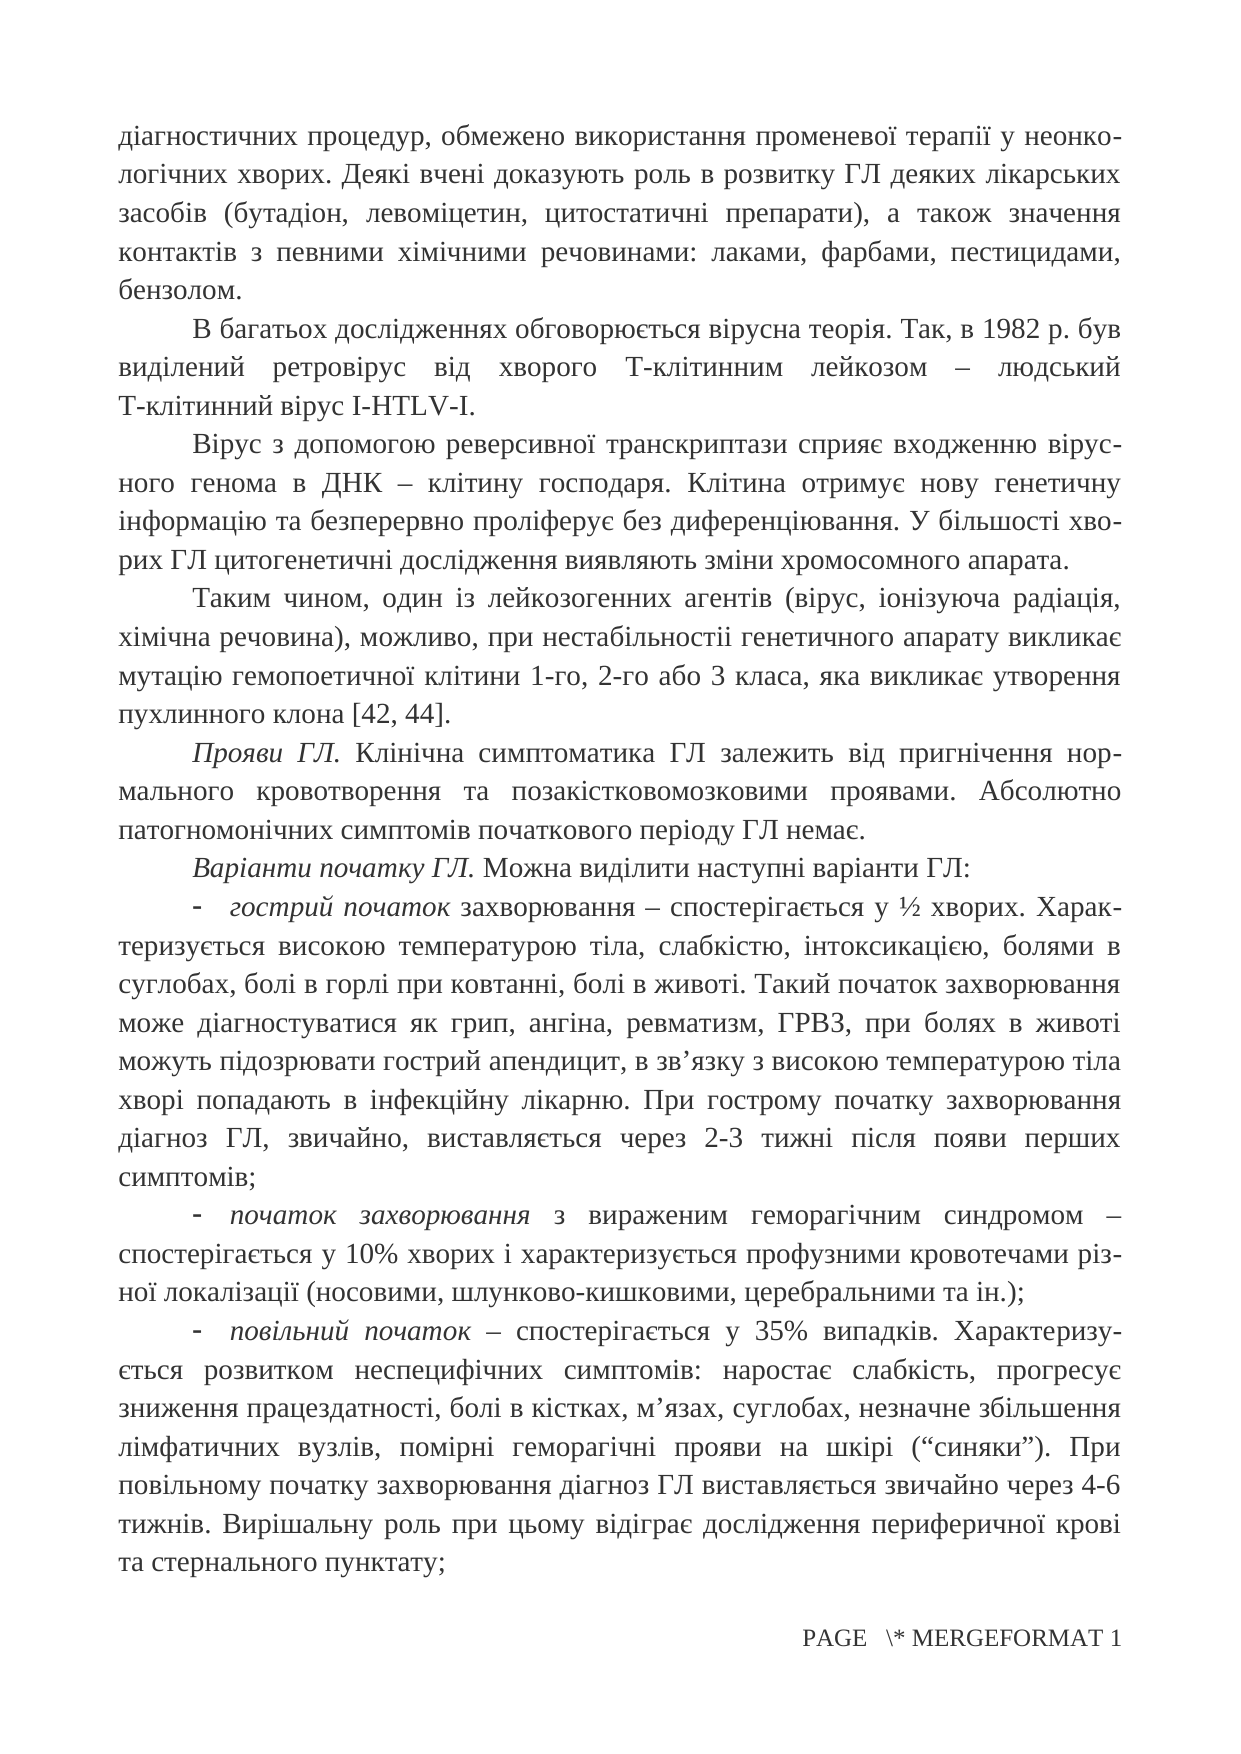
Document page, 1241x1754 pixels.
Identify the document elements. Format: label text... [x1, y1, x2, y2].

text Прояви ГЛ. Клінічна симптоматика ГЛ залежить від пригнічення нормального кровотворення та позакістковомозковими проявами. Абсолютно патогномонічних симптомів початкового періоду ГЛ немає. [118, 735, 1122, 845]
text Вірус з допомогою реверсивної транскриптази сприяє входженню вірусного генома в ДНК – клітину господаря. Клітина отримує нову генетичну інформацію та безперервно проліферує без диференціювання. У більшості хворих ГЛ цитогенетичні дослідження виявляють зміни хромосомного апарата. [118, 426, 1122, 576]
text Варіанти початку ГЛ. Можна виділити наступні варіанти ГЛ: [118, 850, 1122, 884]
list повільний початок – спостерігається у 35% випадків. Характеризується розвитком неспецифічних симптомів: наростає слабкість, прогресує зниження працездатності, болі в кістках, м’язах, суглобах, незначне збільшення лімфатичних вузлів, помірні геморагічні прояви на шкірі (“синяки”). При повільному початку захворювання діагноз ГЛ виставляється звичайно через 4-6 тижнів. Вирішальну роль при цьому відіграє дослідження периферичної крові та стернального пунктату; [118, 1313, 1122, 1578]
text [118, 118, 1122, 306]
list гострий початок захворювання – спостерігається у ½ хворих. Характеризується високою температурою тіла, слабкістю, інтоксикацією, болями в суглобах, болі в горлі при ковтанні, болі в животі. Такий початок захворювання може діагностуватися як грип, ангіна, ревматизм, ГРВЗ, при болях в животі можуть підозрювати гострий апендицит, в зв’язку з високою температурою тіла хворі попадають в інфекційну лікарню. При гострому початку захворювання діагноз ГЛ, звичайно, виставляється через 2-3 тижні після появи перших симптомів; [118, 889, 1122, 1192]
text Таким чином, один із лейкозогенних агентів (вірус, іонізуюча радіація, хімічна речовина), можливо, при нестабільностіі генетичного апарату викликає мутацію гемопоетичної клітини 1-го, 2-го або 3 класа, яка викликає утворення пухлинного клона [42, 44]. [118, 581, 1122, 730]
list початок захворювання з вираженим геморагічним синдромом – спостерігається у 10% хворих і характеризується профузними кровотечами різної локалізації (носовими, шлунково-кишковими, церебральними та ін.); [118, 1197, 1122, 1308]
text В багатьох дослідженнях обговорюється вірусна теорія. Так, в 1982 р. був виділений ретровірус від хворого Т-клітинним лейкозом – людський Т-клітинний вірус І-HTLV-І. [118, 311, 1122, 421]
